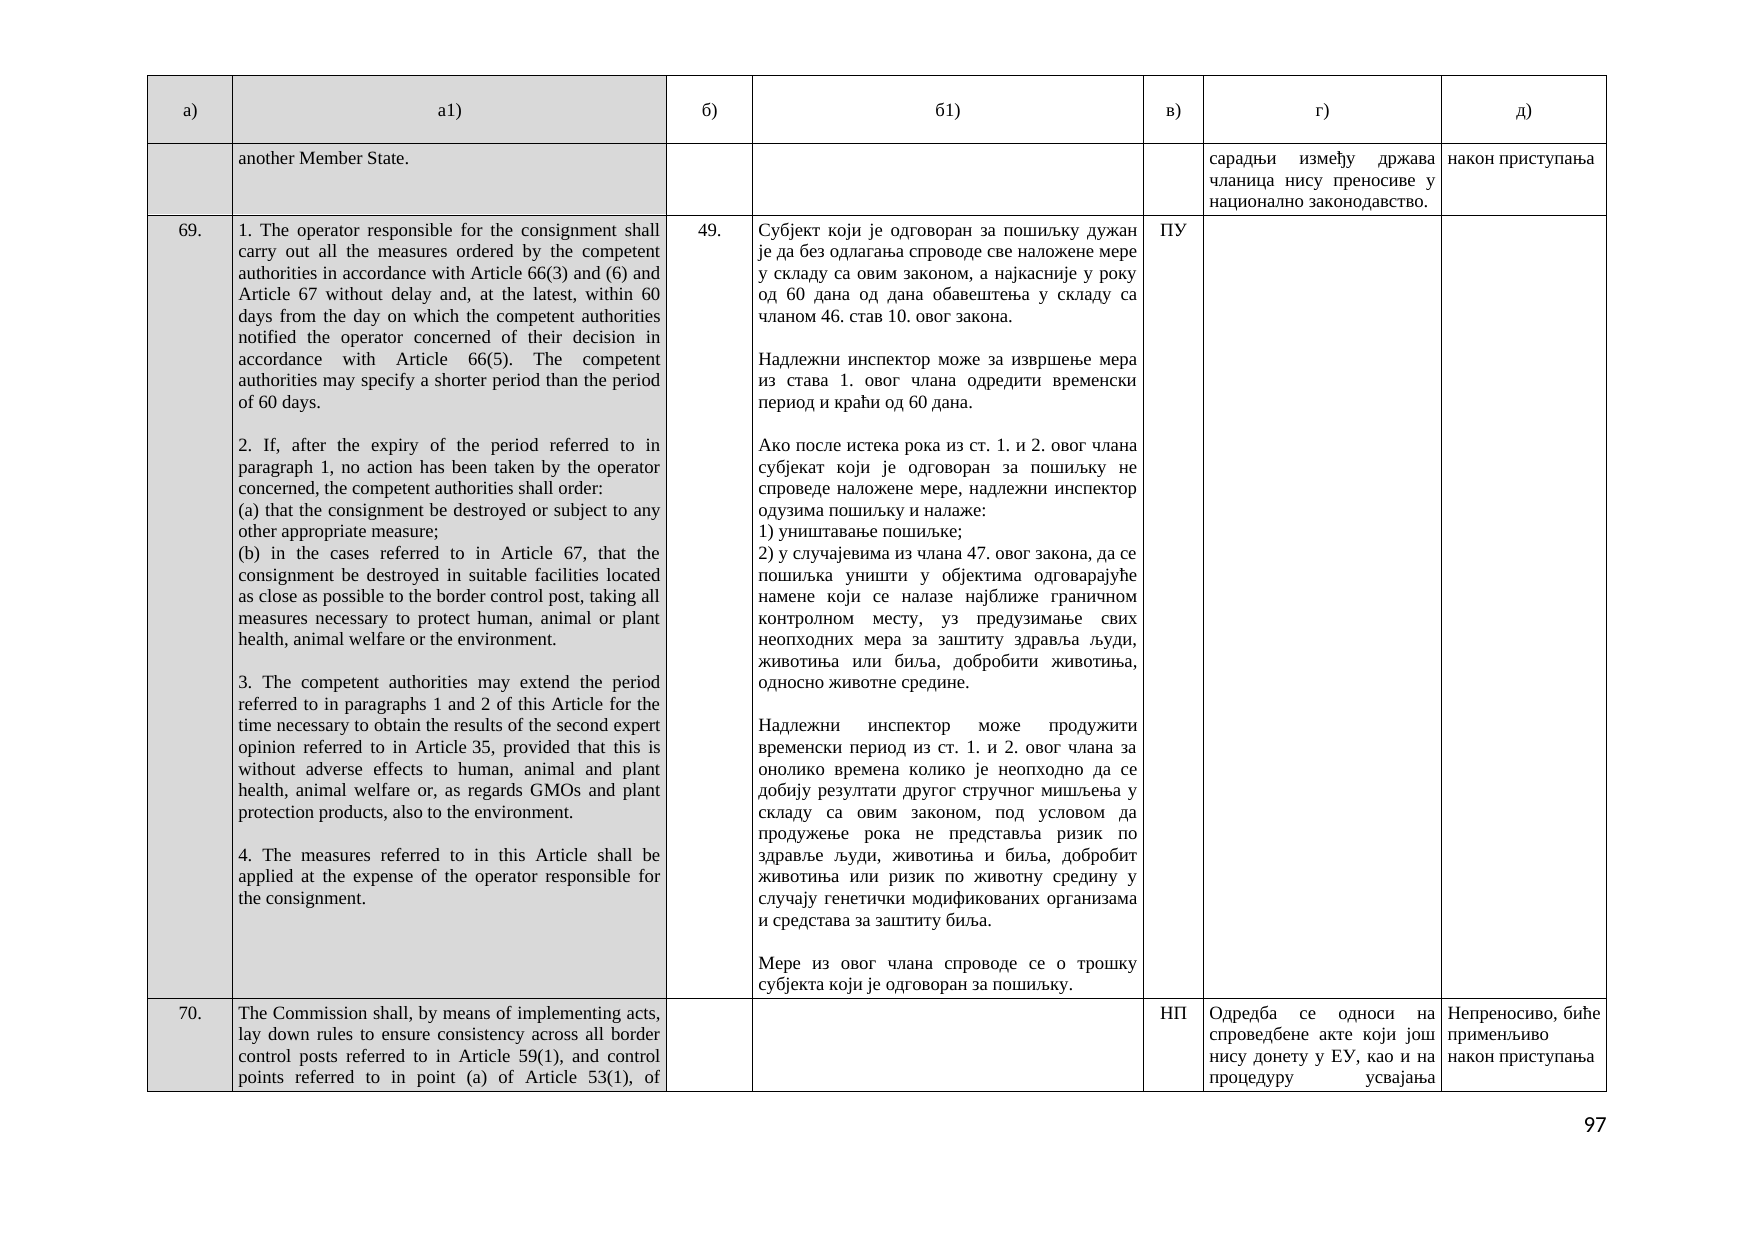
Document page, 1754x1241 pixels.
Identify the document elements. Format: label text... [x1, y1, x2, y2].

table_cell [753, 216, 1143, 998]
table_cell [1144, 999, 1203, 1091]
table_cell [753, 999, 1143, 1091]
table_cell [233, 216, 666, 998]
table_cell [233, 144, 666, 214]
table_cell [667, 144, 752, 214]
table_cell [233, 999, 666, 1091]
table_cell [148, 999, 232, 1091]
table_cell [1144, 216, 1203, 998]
table_header а1) [233, 76, 666, 143]
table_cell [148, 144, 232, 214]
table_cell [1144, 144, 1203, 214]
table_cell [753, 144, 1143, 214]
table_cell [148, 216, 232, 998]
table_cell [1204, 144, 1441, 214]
table_header в) [1144, 76, 1203, 143]
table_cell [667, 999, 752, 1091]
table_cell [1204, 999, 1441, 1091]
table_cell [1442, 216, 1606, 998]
table_header а) [148, 76, 232, 143]
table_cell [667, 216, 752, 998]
table_header г) [1204, 76, 1441, 143]
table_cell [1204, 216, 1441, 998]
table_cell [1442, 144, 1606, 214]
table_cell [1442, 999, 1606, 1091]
table_header б) [667, 76, 752, 143]
table_header б1) [753, 76, 1143, 143]
table_header д) [1442, 76, 1606, 143]
